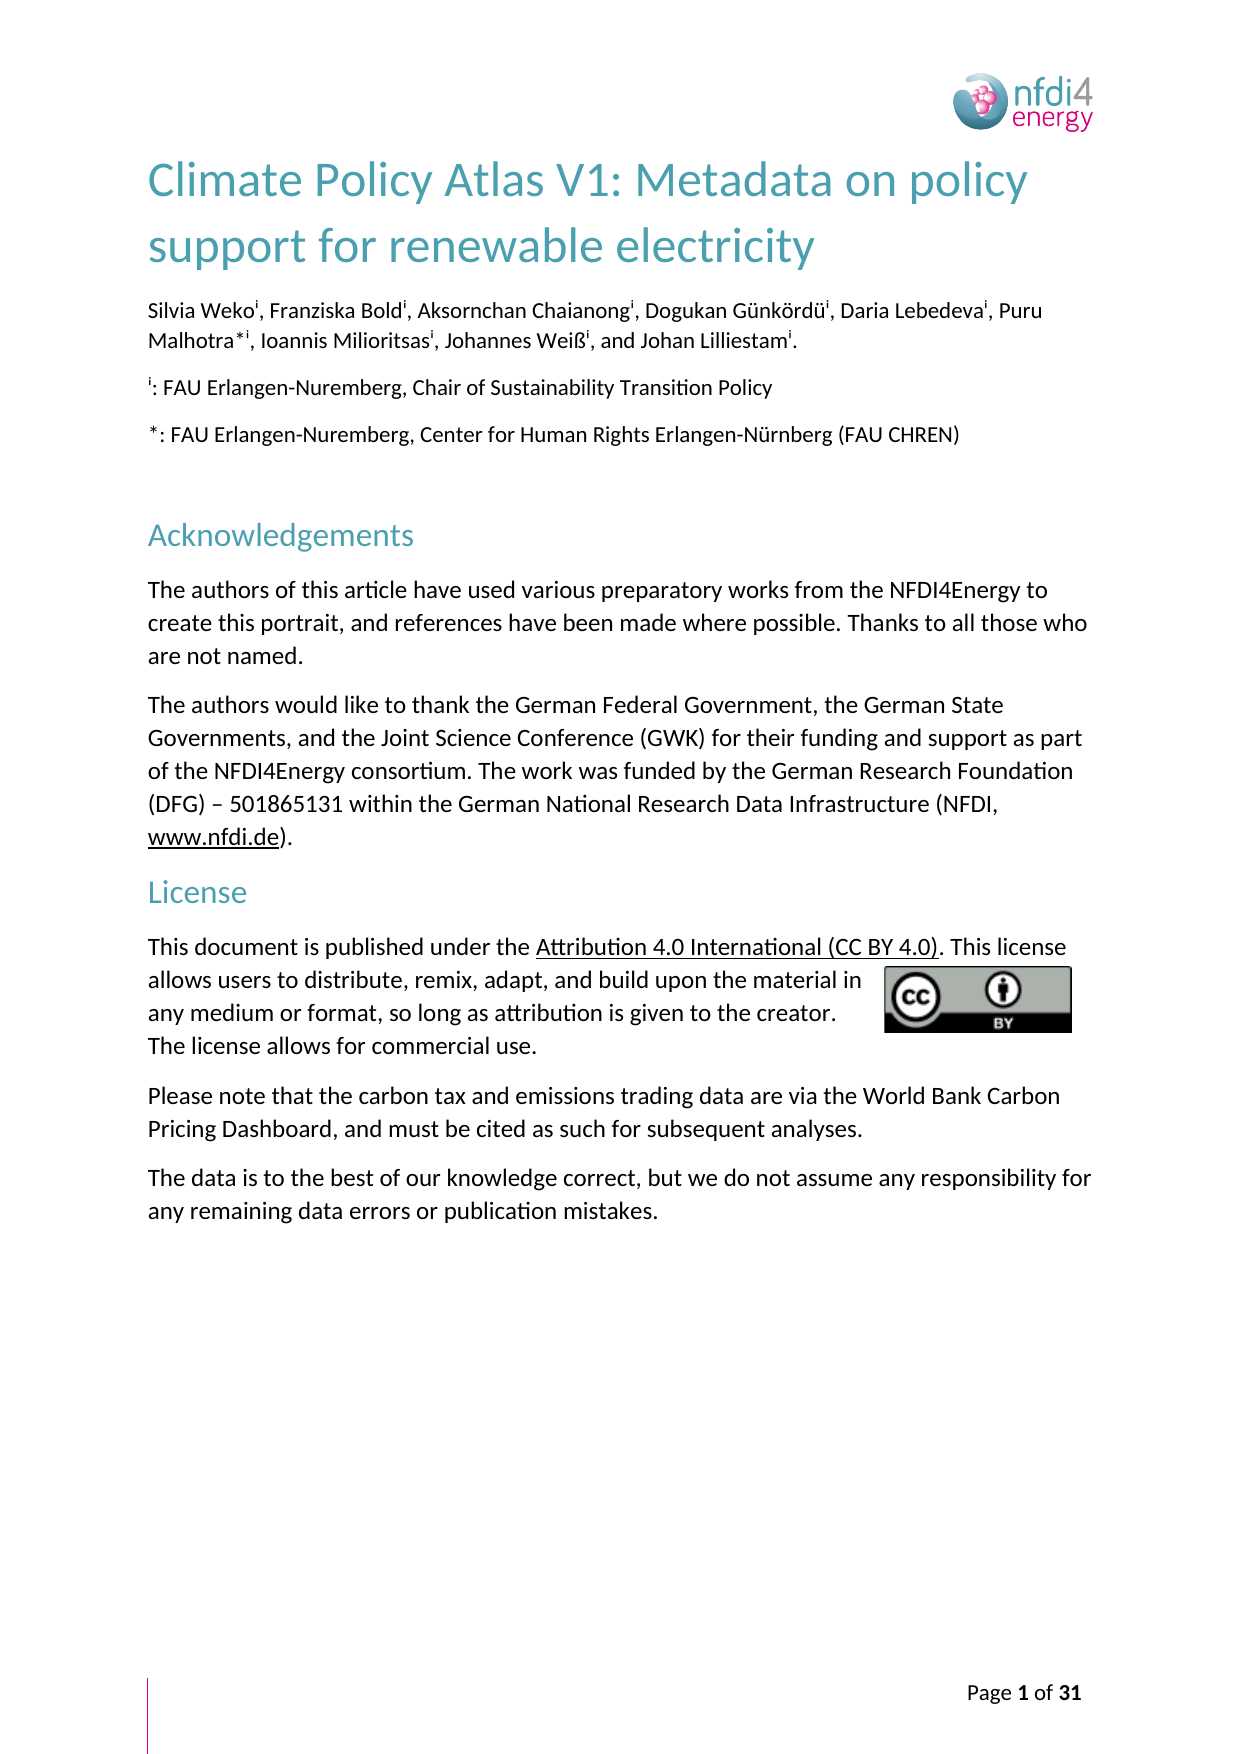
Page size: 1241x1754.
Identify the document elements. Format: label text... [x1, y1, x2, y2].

text *: FAU Erlangen-Nuremberg, Center for Human Rights Erlangen-Nürnberg (FAU CHREN) [148, 420, 1093, 448]
text The authors of this article have used various preparatory works from the NFDI4Energy to create this portrait, and references have been made where possible. Thanks to all those who are not named. [148, 574, 1093, 671]
text This document is published under the Attribution 4.0 International (CC BY 4.0). This license allows users to distribute, remix, adapt, and build upon the material in any medium or format, so long as attribution is given to the creator. The license allows for commercial use. [148, 932, 1093, 1061]
text License [148, 871, 1093, 912]
text The authors would like to thank the German Federal Government, the German State Governments, and the Joint Science Conference (GWK) for their funding and support as part of the NFDI4Energy consortium. The work was funded by the German Research Foundation (DFG) – 501865131 within the German National Research Data Infrastructure (NFDI, www.nfdi.de). [148, 690, 1093, 852]
text Silvia Wekoⁱ, Franziska Boldⁱ, Aksornchan Chaianongⁱ, Dogukan Günkördüⁱ, Daria Lebedevaⁱ, Puru Malhotra*ⁱ, Ioannis Milioritsasⁱ, Johannes Weißⁱ, and Johan Lilliestamⁱ. [148, 296, 1093, 354]
text Climate Policy Atlas V1: Metadata on policy support for renewable electricity [148, 148, 1093, 274]
text The data is to the best of our knowledge correct, but we do not assume any responsibility for any remaining data errors or publication mistakes. [148, 1162, 1093, 1226]
picture [953, 73, 1093, 132]
text Acknowledgements [148, 514, 1093, 554]
text Please note that the carbon tax and emissions trading data are via the World Bank Carbon Pricing Dashboard, and must be cited as such for subsequent analyses. [148, 1080, 1093, 1143]
picture [884, 966, 1072, 1033]
text ⁱ: FAU Erlangen-Nuremberg, Chair of Sustainability Transition Policy [148, 373, 1093, 401]
